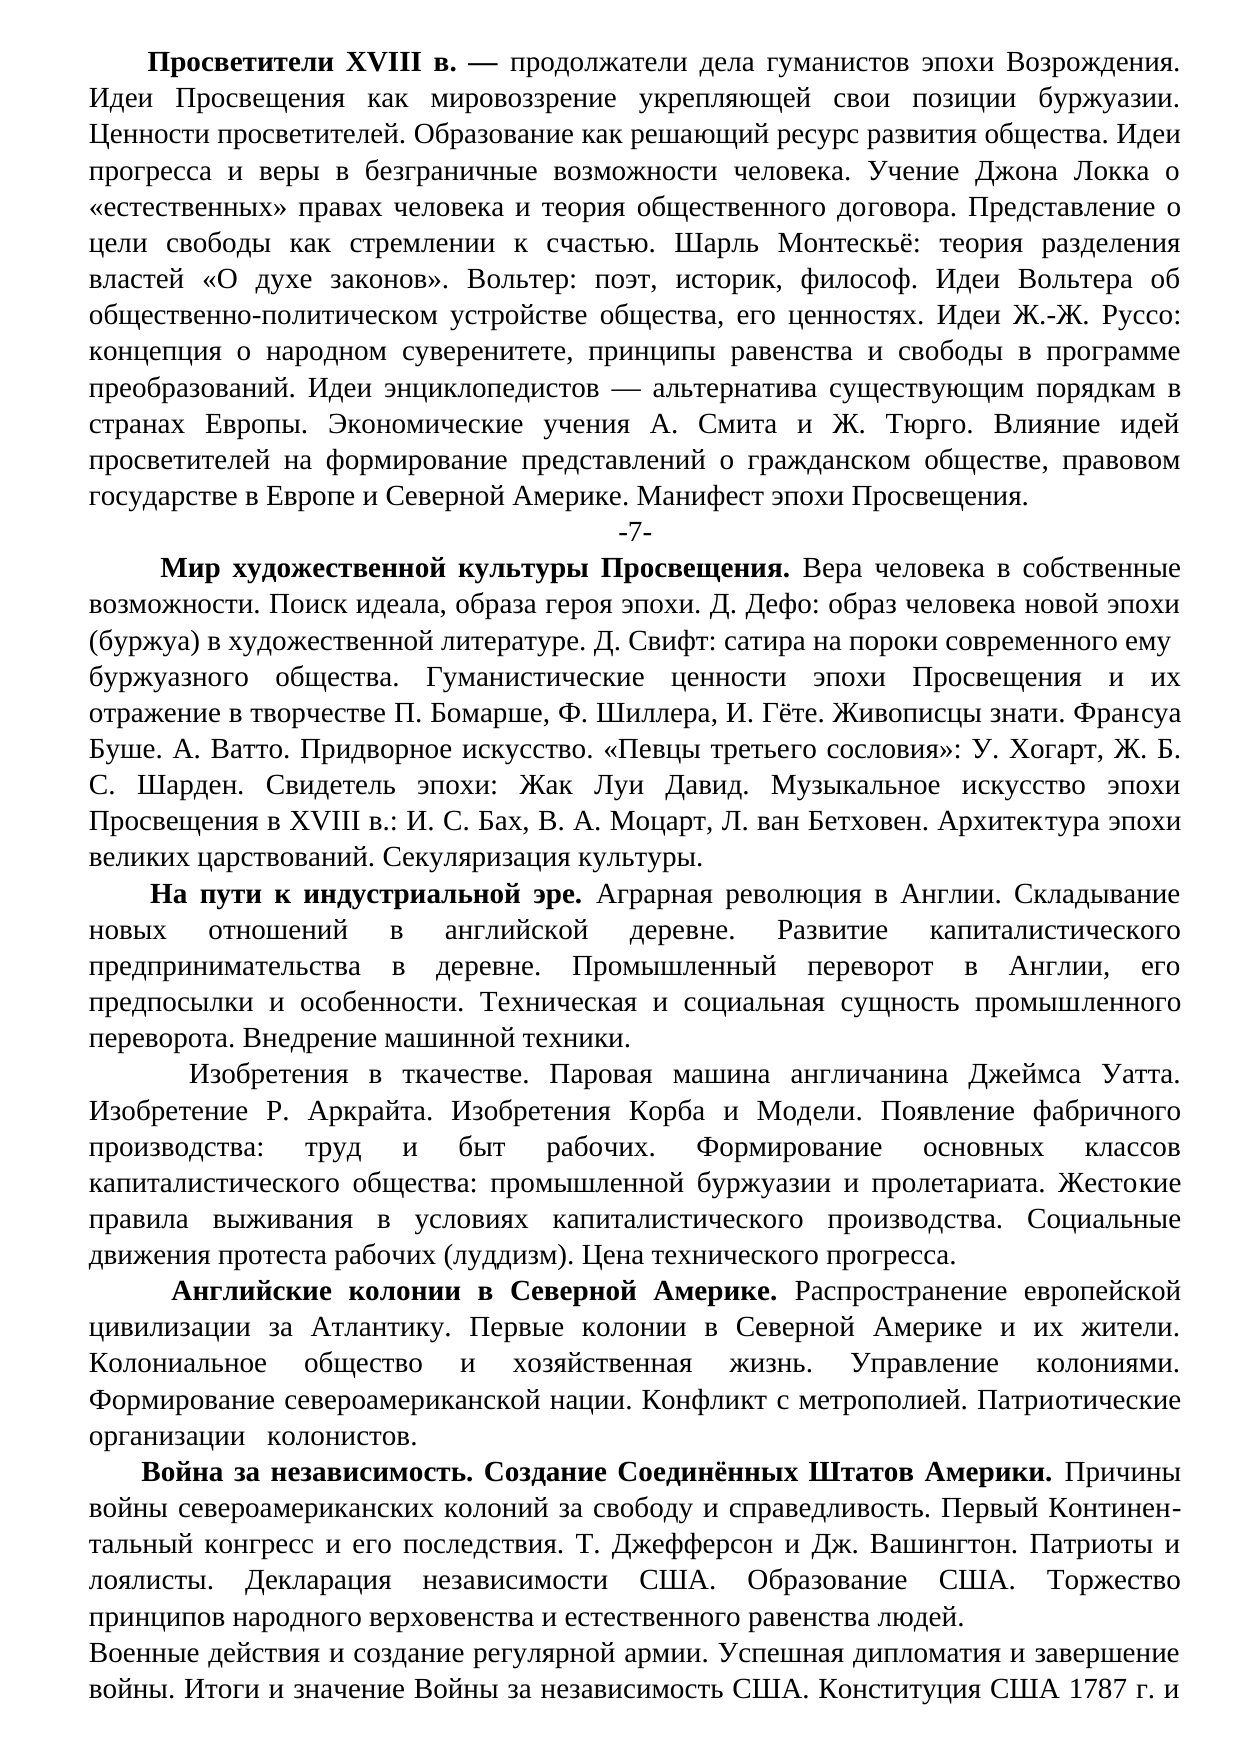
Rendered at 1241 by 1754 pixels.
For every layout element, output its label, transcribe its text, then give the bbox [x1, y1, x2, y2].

text буржуазного общества. Гуманистические ценности эпохи Просвещения и их отражение в творчестве П. Бомарше, Ф. Шиллера, И. Гёте. Живописцы знати. Франсуа Буше. А. Ватто. Придворное искусство. «Певцы третьего сословия»: У. Хогарт, Ж. Б. С. Шарден. Свидетель эпохи: Жак Луи Давид. Музыкальное искусство эпохи Просвещения в XVIII в.: И. С. Бах, В. А. Моцарт, Л. ван Бетховен. Архитектура эпохи великих царствований. Секуляризация культуры. [89, 659, 1181, 873]
text -7- [89, 514, 1181, 548]
text Мир художественной культуры Просвещения. Вера человека в собственные возможности. Поиск идеала, образа героя эпохи. Д. Дефо: образ человека новой эпохи (буржуа) в художественной литературе. Д. Свифт: сатира на пороки современного ему [89, 550, 1181, 656]
text Война за независимость. Создание Соединённых Штатов Америки. Причины войны североамериканских колоний за свободу и справедливость. Первый Континентальный конгресс и его последствия. Т. Джефферсон и Дж. Вашингтон. Патриоты и лоялисты. Декларация независимости США. Образование США. Торжество принципов народного верховенства и естественного равенства людей. [89, 1454, 1181, 1632]
text Изобретения в ткачестве. Паровая машина англичанина Джеймса Уатта. Изобретение Р. Аркрайта. Изобретения Корба и Модели. Появление фабричного производства: труд и быт рабочих. Формирование основных классов капиталистического общества: промышленной буржуазии и пролетариата. Жестокие правила выживания в условиях капиталистического производства. Социальные движения протеста рабочих (луддизм). Цена технического прогресса. [89, 1056, 1181, 1271]
text Просветители XVIII в. — продолжатели дела гуманистов эпохи Возрождения. Идеи Просвещения как мировоззрение укрепляющей свои позиции буржуазии. Ценности просветителей. Образование как решающий ресурс развития общества. Идеи прогресса и веры в безграничные возможности человека. Учение Джона Локка о «естественных» правах человека и теория общественного договора. Представление о цели свободы как стремлении к счастью. Шарль Монтескьё: теория разделения властей «О духе законов». Вольтер: поэт, историк, философ. Идеи Вольтера об общественно-политическом устройстве общества, его ценностях. Идеи Ж.-Ж. Руссо: концепция о народном суверенитете, принципы равенства и свободы в программе преобразований. Идеи энциклопедистов — альтернатива существующим порядкам в странах Европы. Экономические учения А. Смита и Ж. Тюрго. Влияние идей просветителей на формирование представлений о гражданском обществе, правовом государстве в Европе и Северной Америке. Манифест эпохи Просвещения. [89, 44, 1181, 512]
text На пути к индустриальной эре. Аграрная революция в Англии. Складывание новых отношений в английской деревне. Развитие капиталистического предпринимательства в деревне. Промышленный переворот в Англии, его предпосылки и особенности. Техническая и социальная сущность промышленного переворота. Внедрение машинной техники. [89, 876, 1181, 1054]
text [89, 1635, 1181, 1704]
text Английские колонии в Северной Америке. Распространение европейской цивилизации за Атлантику. Первые колонии в Северной Америке и их жители. Колониальное общество и хозяйственная жизнь. Управление колониями. Формирование североамериканской нации. Конфликт с метрополией. Патриотические организации колонистов. [89, 1273, 1181, 1451]
